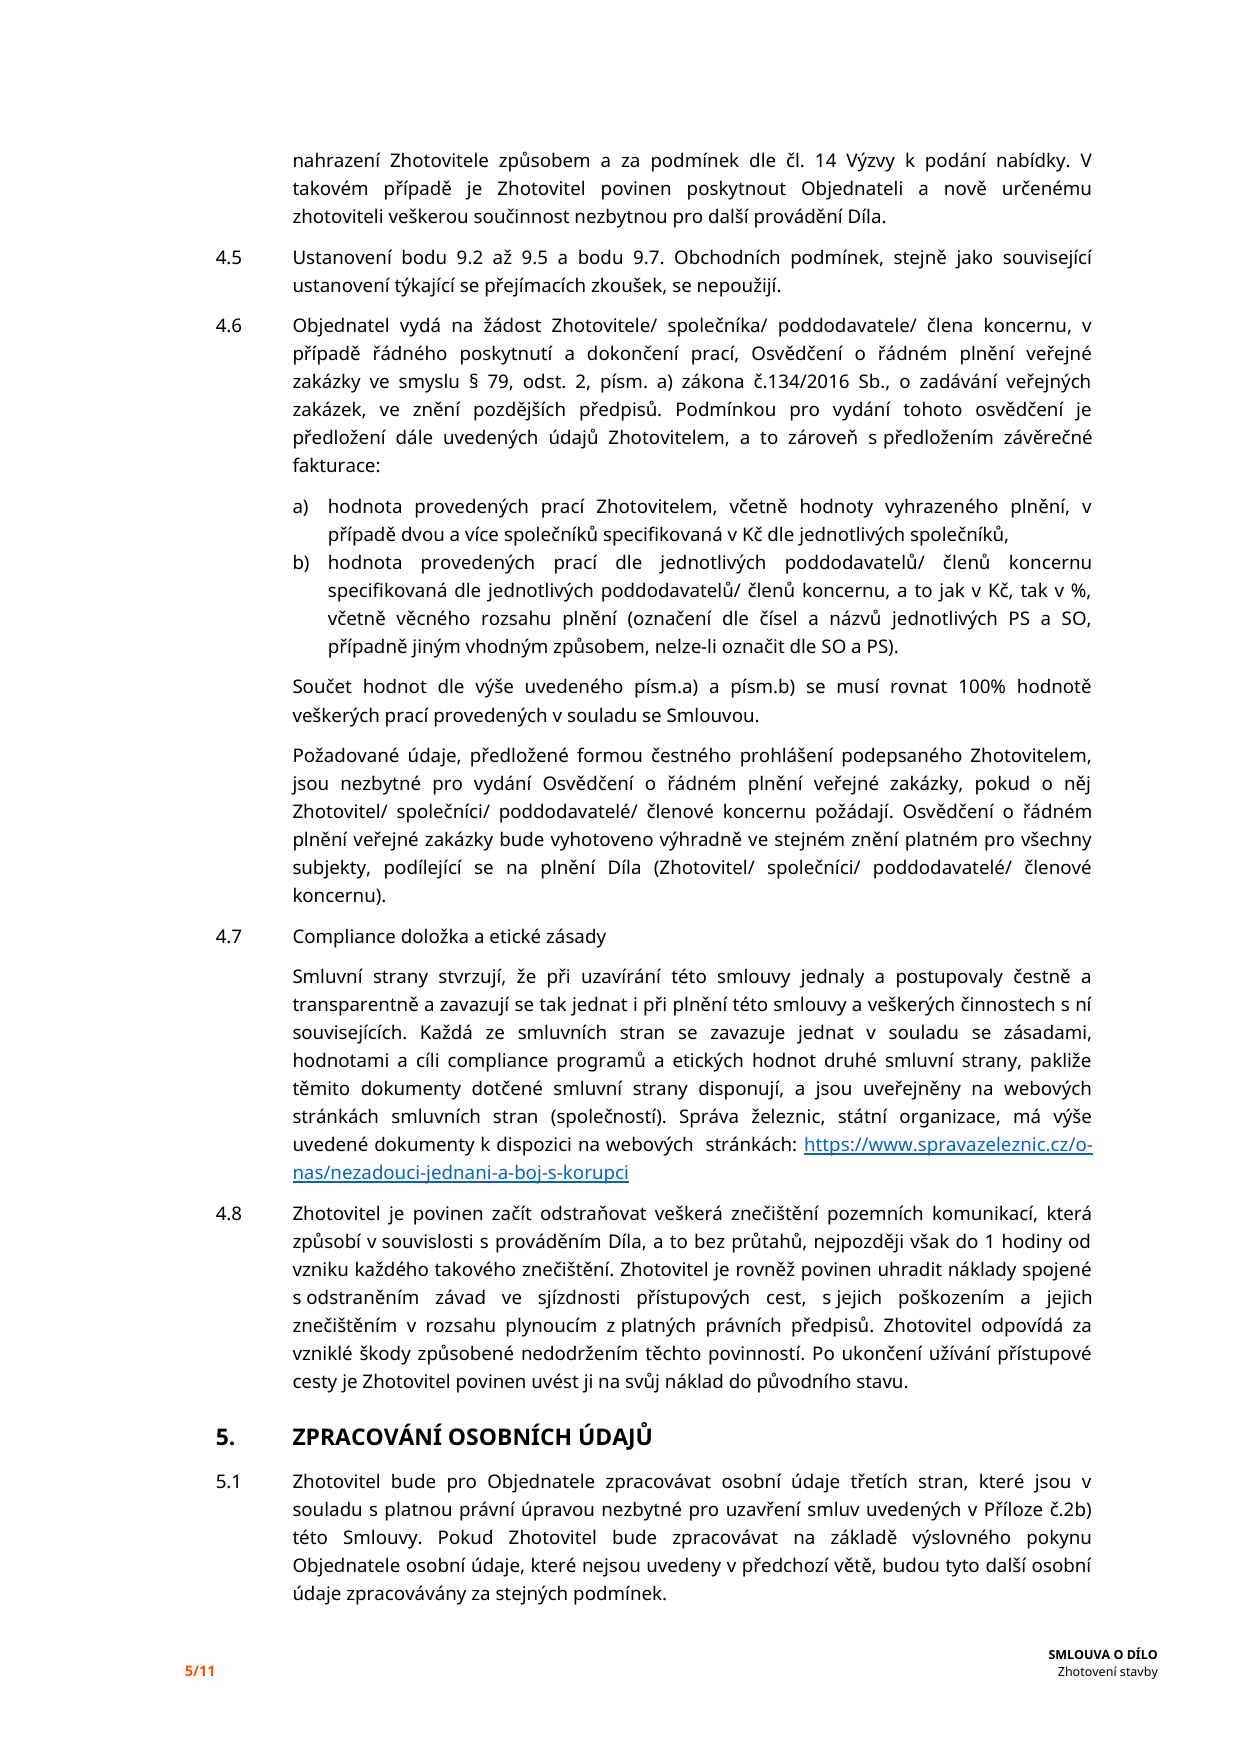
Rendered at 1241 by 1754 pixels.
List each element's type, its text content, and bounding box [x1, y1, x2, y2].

text Zhotovitel bude pro Objednatele zpracovávat osobní údaje třetích stran, které jsou v souladu s platnou právní úpravou nezbytné pro uzavření smluv uvedených v Příloze č.2b) této Smlouvy. Pokud Zhotovitel bude zpracovávat na základě výslovného pokynu Objednatele osobní údaje, které nejsou uvedeny v předchozí větě, budou tyto další osobní údaje zpracovávány za stejných podmínek. [216, 1468, 1093, 1606]
text Součet hodnot dle výše uvedeného písm.a) a písm.b) se musí rovnat 100% hodnotě veškerých prací provedených v souladu se Smlouvou. [292, 674, 1093, 727]
list Zhotovitel je povinen začít odstraňovat veškerá znečištění pozemních komunikací, která způsobí v souvislosti s prováděním Díla, a to bez průtahů, nejpozději však do 1 hodiny od vzniku každého takového znečištění. Zhotovitel je rovněž povinen uhradit náklady spojené s odstraněním závad ve sjízdnosti přístupových cest, s jejich poškozením a jejich znečištěním v rozsahu plynoucím z platných právních předpisů. Zhotovitel odpovídá za vzniklé škody způsobené nedodržením těchto povinností. Po ukončení užívání přístupové cesty je Zhotovitel povinen uvést ji na svůj náklad do původního stavu. [216, 1200, 1093, 1394]
list Compliance doložka a etické zásady [216, 923, 1093, 948]
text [216, 147, 1093, 229]
text Požadované údaje, předložené formou čestného prohlášení podepsaného Zhotovitelem, jsou nezbytné pro vydání Osvědčení o řádném plnění veřejné zakázky, pokud o něj Zhotovitel/ společníci/ poddodavatelé/ členové koncernu požádají. Osvědčení o řádném plnění veřejné zakázky bude vyhotoveno výhradně ve stejném znění platném pro všechny subjekty, podílející se na plnění Díla (Zhotovitel/ společníci/ poddodavatelé/ členové koncernu). [292, 742, 1093, 908]
text Objednatel vydá na žádost Zhotovitele/ společníka/ poddodavatele/ člena koncernu, v případě řádného poskytnutí a dokončení prací, Osvědčení o řádném plnění veřejné zakázky ve smyslu § 79, odst. 2, písm. a) zákona č.134/2016 Sb., o zadávání veřejných zakázek, ve znění pozdějších předpisů. Podmínkou pro vydání tohoto osvědčení je předložení dále uvedených údajů Zhotovitelem, a to zároveň s předložením závěrečné fakturace: [216, 313, 1093, 478]
text Ustanovení bodu 9.2 až 9.5 a bodu 9.7. Obchodních podmínek, stejně jako související ustanovení týkající se přejímacích zkoušek, se nepoužijí. [216, 244, 1093, 298]
list hodnota provedených prací Zhotovitelem, včetně hodnoty vyhrazeného plnění, v případě dvou a více společníků specifikovaná v Kč dle jednotlivých společníků, [292, 493, 1093, 547]
text ZPRACOVÁNÍ OSOBNÍCH ÚDAJŮ [216, 1421, 1093, 1453]
text hodnota provedených prací dle jednotlivých poddodavatelů/ členů koncernu specifikovaná dle jednotlivých poddodavatelů/ členů koncernu, a to jak v Kč, tak v %, včetně věcného rozsahu plnění (označení dle čísel a názvů jednotlivých PS a SO, případně jiným vhodným způsobem, nelze-li označit dle SO a PS). [292, 549, 1093, 659]
list Smluvní strany stvrzují, že při uzavírání této smlouvy jednaly a postupovaly čestně a transparentně a zavazují se tak jednat i při plnění této smlouvy a veškerých činnostech s ní souvisejících. Každá ze smluvních stran se zavazuje jednat v souladu se zásadami, hodnotami a cíli compliance programů a etických hodnot druhé smluvní strany, pakliže těmito dokumenty dotčené smluvní strany disponují, a jsou uveřejněny na webových stránkách smluvních stran (společností). Správa železnic, státní organizace, má výše uvedené dokumenty k dispozici na webových stránkách: https://www.spravazeleznic.cz/o-nas/nezadouci-jednani-a-boj-s-korupci [292, 963, 1093, 1185]
